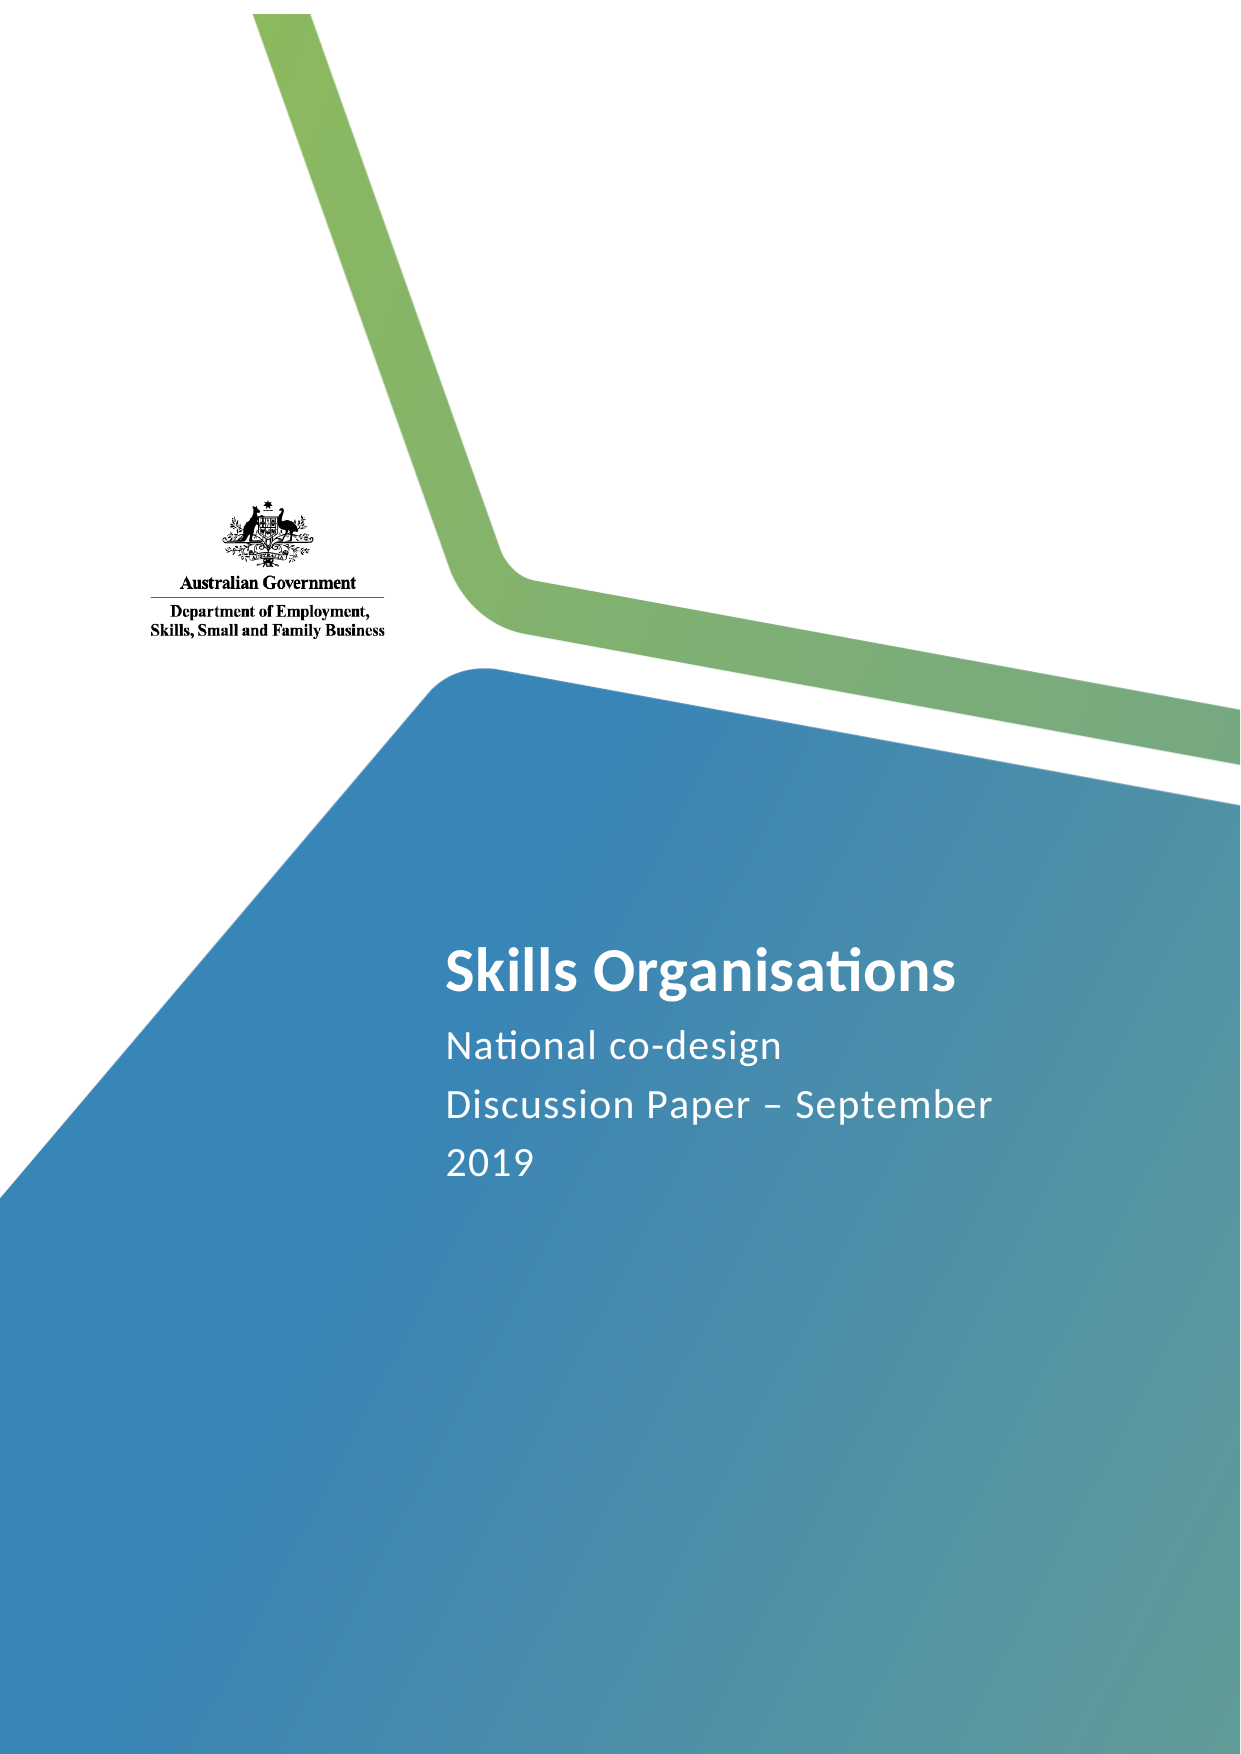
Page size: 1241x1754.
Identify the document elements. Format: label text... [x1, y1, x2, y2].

picture [0, 14, 1241, 1754]
title Skills Organisations [445, 930, 1090, 1007]
subtitle National co-design Discussion Paper – September 2019 [445, 1019, 1090, 1187]
